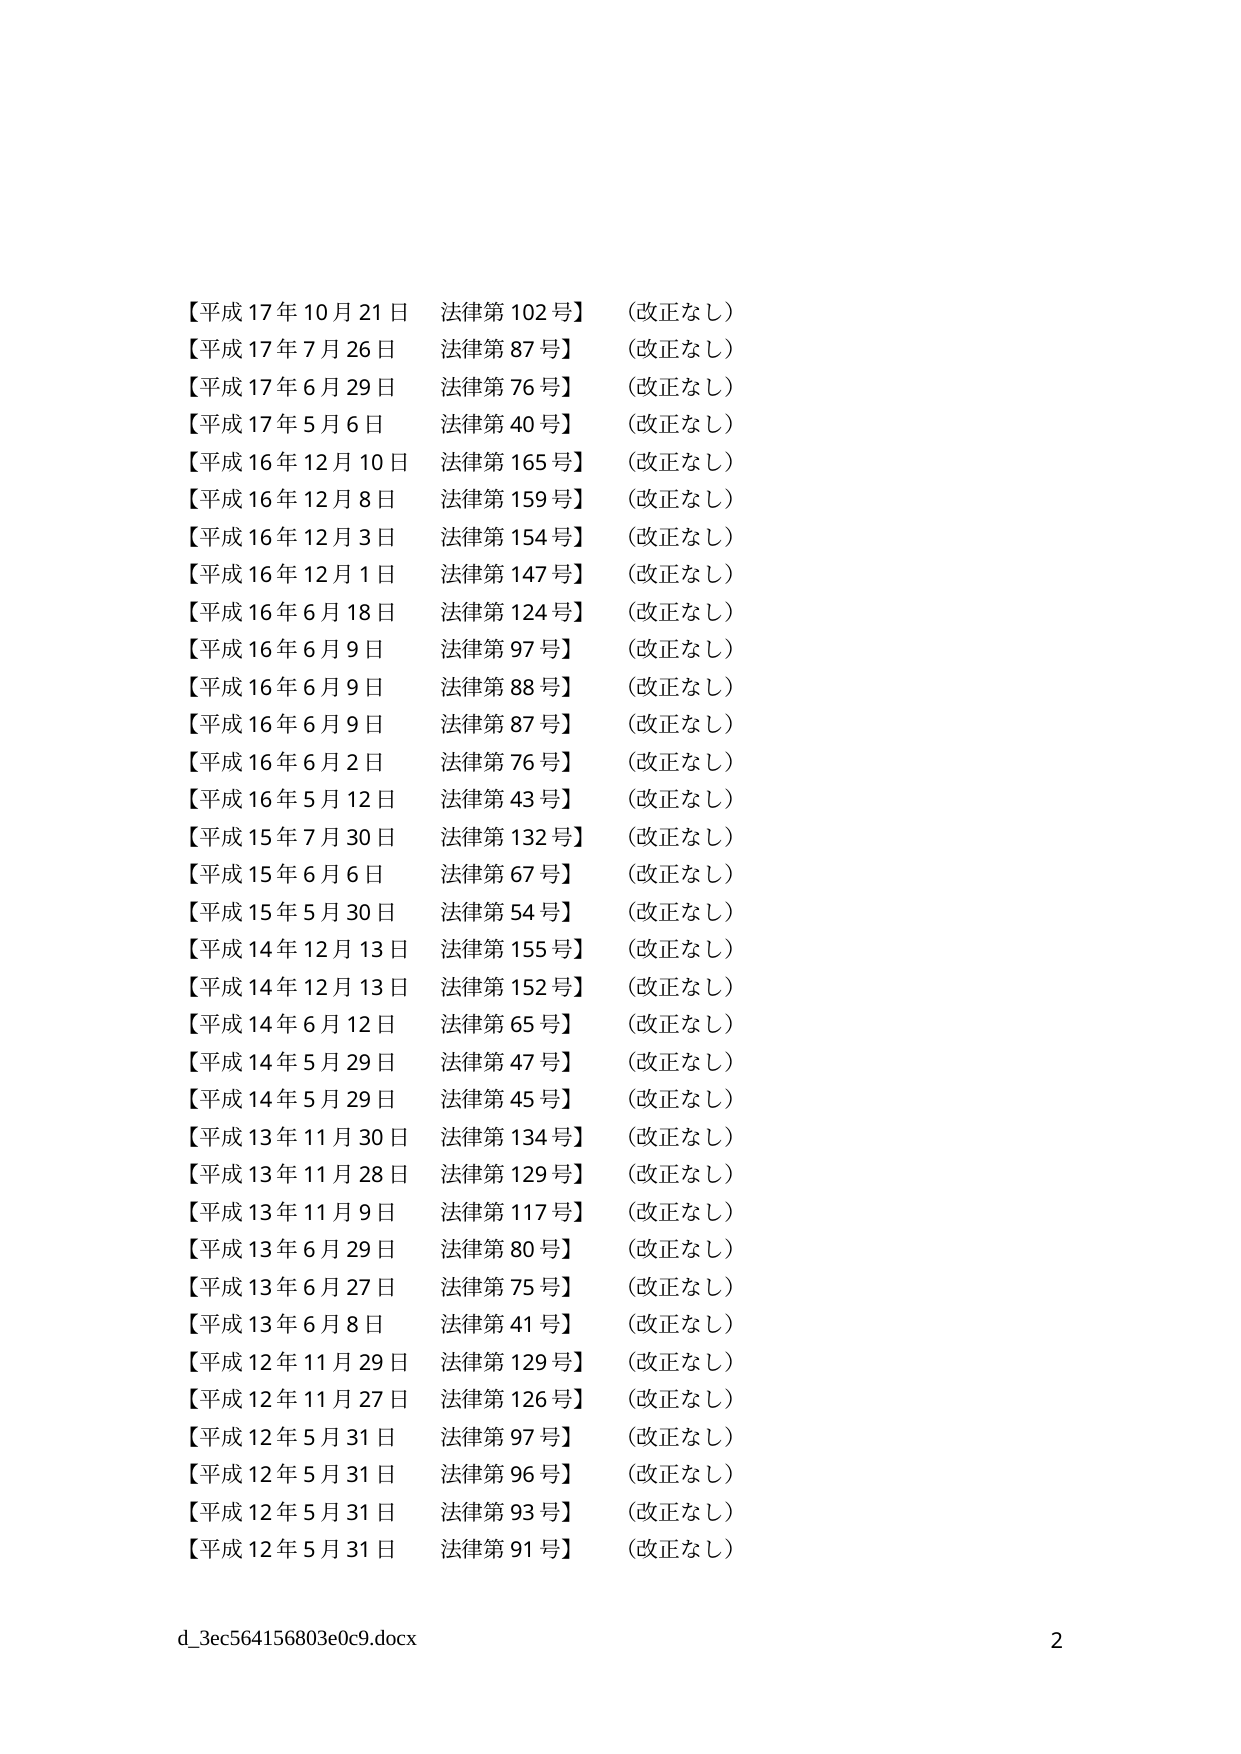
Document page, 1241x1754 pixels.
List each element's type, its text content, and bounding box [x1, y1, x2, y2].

text 【平成16年6月9日 法律第97号】 （改正なし） [177, 629, 1063, 667]
text 【平成17年5月6日 法律第40号】 （改正なし） [177, 404, 1063, 442]
text 【平成16年6月9日 法律第87号】 （改正なし） [177, 704, 1063, 742]
text 【平成14年12月13日 法律第152号】 （改正なし） [177, 967, 1063, 1004]
text 【平成13年6月8日 法律第41号】 （改正なし） [177, 1304, 1063, 1342]
text 【平成12年11月27日 法律第126号】 （改正なし） [177, 1379, 1063, 1417]
text 【平成12年5月31日 法律第97号】 （改正なし） [177, 1417, 1063, 1454]
text 【平成12年11月29日 法律第129号】 （改正なし） [177, 1342, 1063, 1379]
text 【平成17年10月21日 法律第102号】 （改正なし） [177, 292, 1063, 329]
text 【平成16年6月18日 法律第124号】 （改正なし） [177, 592, 1063, 629]
text 【平成13年6月27日 法律第75号】 （改正なし） [177, 1267, 1063, 1304]
text 【平成16年6月9日 法律第88号】 （改正なし） [177, 667, 1063, 704]
text 【平成15年6月6日 法律第67号】 （改正なし） [177, 854, 1063, 892]
text 【平成14年5月29日 法律第47号】 （改正なし） [177, 1042, 1063, 1079]
text 【平成15年7月30日 法律第132号】 （改正なし） [177, 817, 1063, 854]
text 【平成13年11月30日 法律第134号】 （改正なし） [177, 1117, 1063, 1154]
text 【平成14年12月13日 法律第155号】 （改正なし） [177, 929, 1063, 967]
text 【平成13年11月9日 法律第117号】 （改正なし） [177, 1192, 1063, 1229]
text 【平成12年5月31日 法律第93号】 （改正なし） [177, 1492, 1063, 1529]
text 【平成12年5月31日 法律第91号】 （改正なし） [177, 1529, 1063, 1567]
text 【平成13年11月28日 法律第129号】 （改正なし） [177, 1154, 1063, 1192]
text 【平成16年12月1日 法律第147号】 （改正なし） [177, 554, 1063, 592]
text 【平成16年6月2日 法律第76号】 （改正なし） [177, 742, 1063, 779]
text 【平成16年12月8日 法律第159号】 （改正なし） [177, 479, 1063, 517]
text 【平成15年5月30日 法律第54号】 （改正なし） [177, 892, 1063, 929]
text 【平成14年5月29日 法律第45号】 （改正なし） [177, 1079, 1063, 1117]
text 【平成16年12月3日 法律第154号】 （改正なし） [177, 517, 1063, 554]
text 【平成17年7月26日 法律第87号】 （改正なし） [177, 329, 1063, 367]
text 【平成12年5月31日 法律第96号】 （改正なし） [177, 1454, 1063, 1492]
text 【平成16年5月12日 法律第43号】 （改正なし） [177, 779, 1063, 817]
text 【平成13年6月29日 法律第80号】 （改正なし） [177, 1229, 1063, 1267]
text 【平成14年6月12日 法律第65号】 （改正なし） [177, 1004, 1063, 1042]
text 【平成17年6月29日 法律第76号】 （改正なし） [177, 367, 1063, 404]
text 【平成16年12月10日 法律第165号】 （改正なし） [177, 442, 1063, 479]
